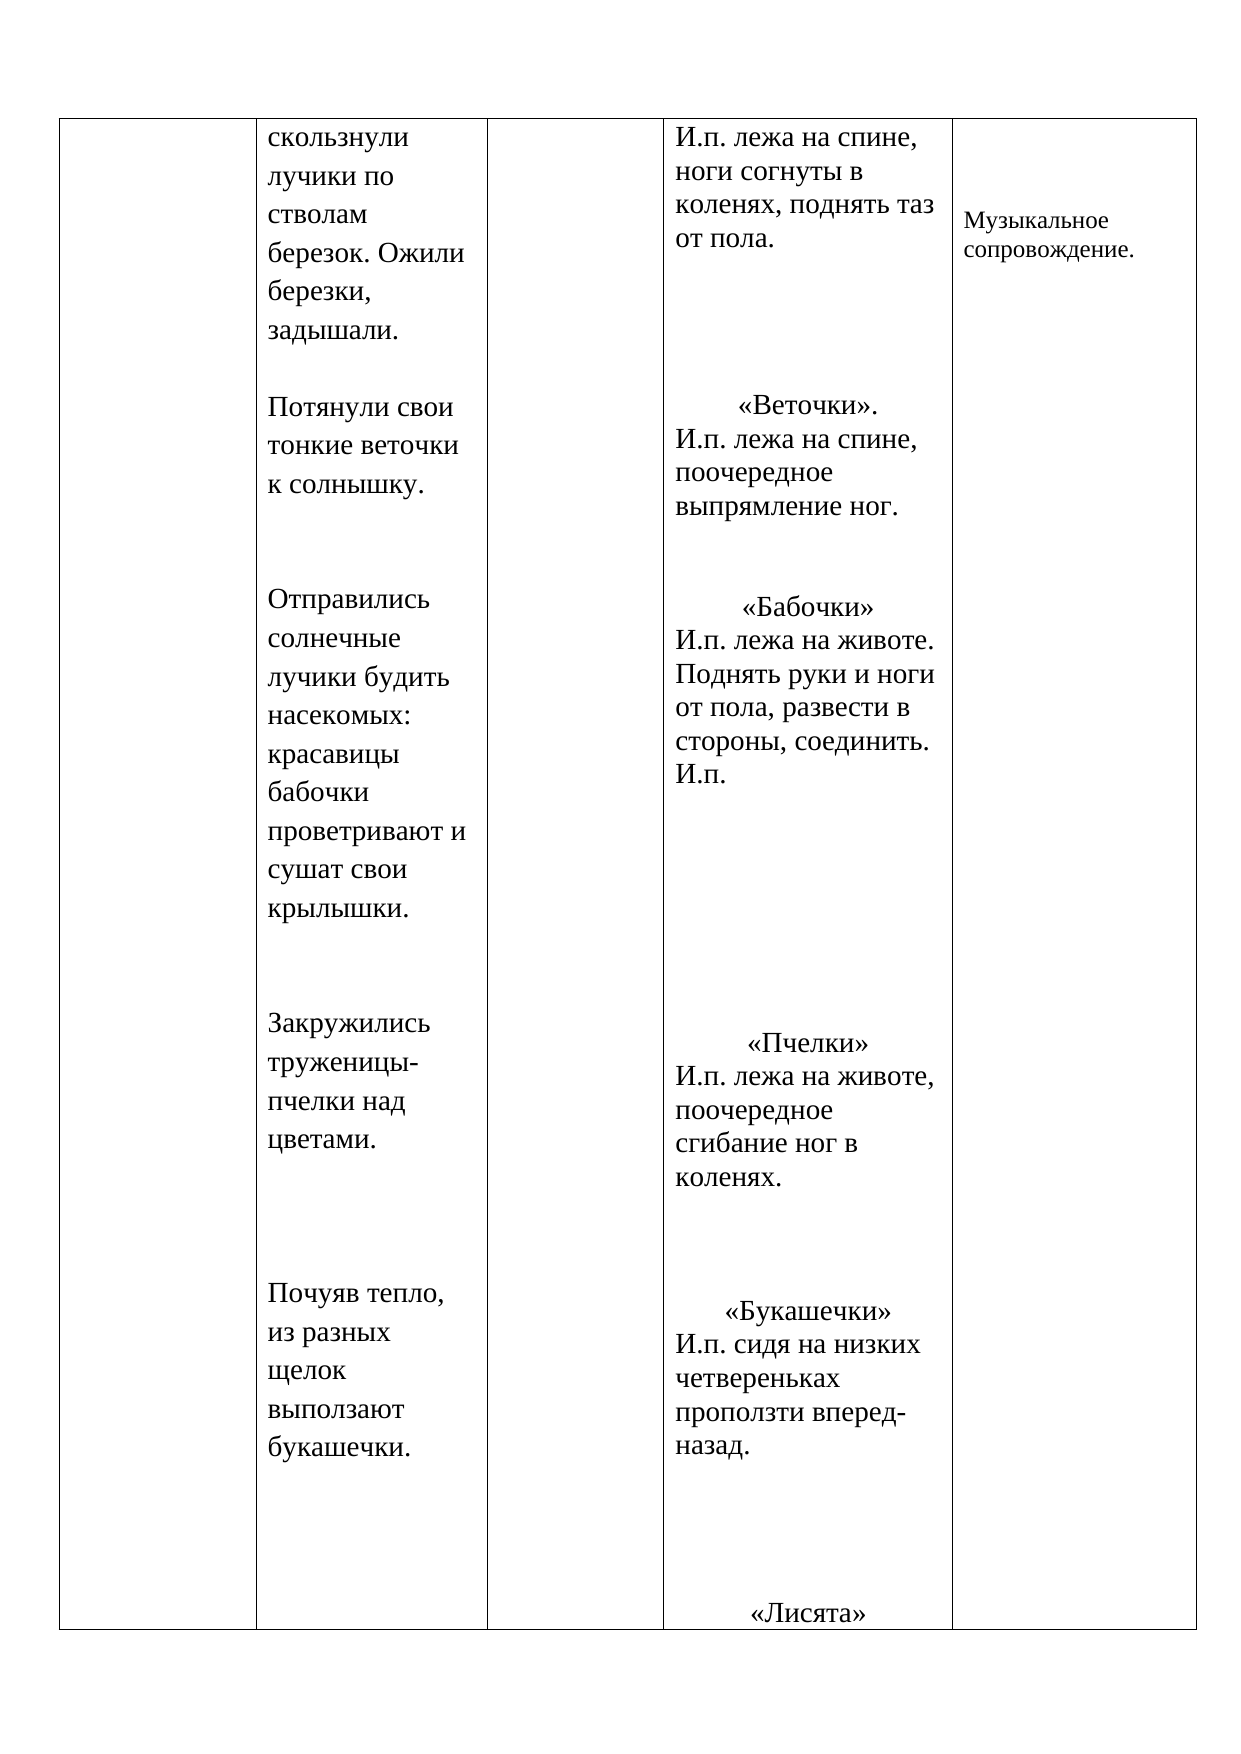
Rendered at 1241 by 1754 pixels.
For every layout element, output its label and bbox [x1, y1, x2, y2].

table_cell [257, 119, 487, 1628]
table_cell [60, 119, 256, 1628]
table_cell [953, 119, 1196, 1628]
table_cell [488, 119, 663, 1628]
table_cell [664, 119, 952, 1628]
